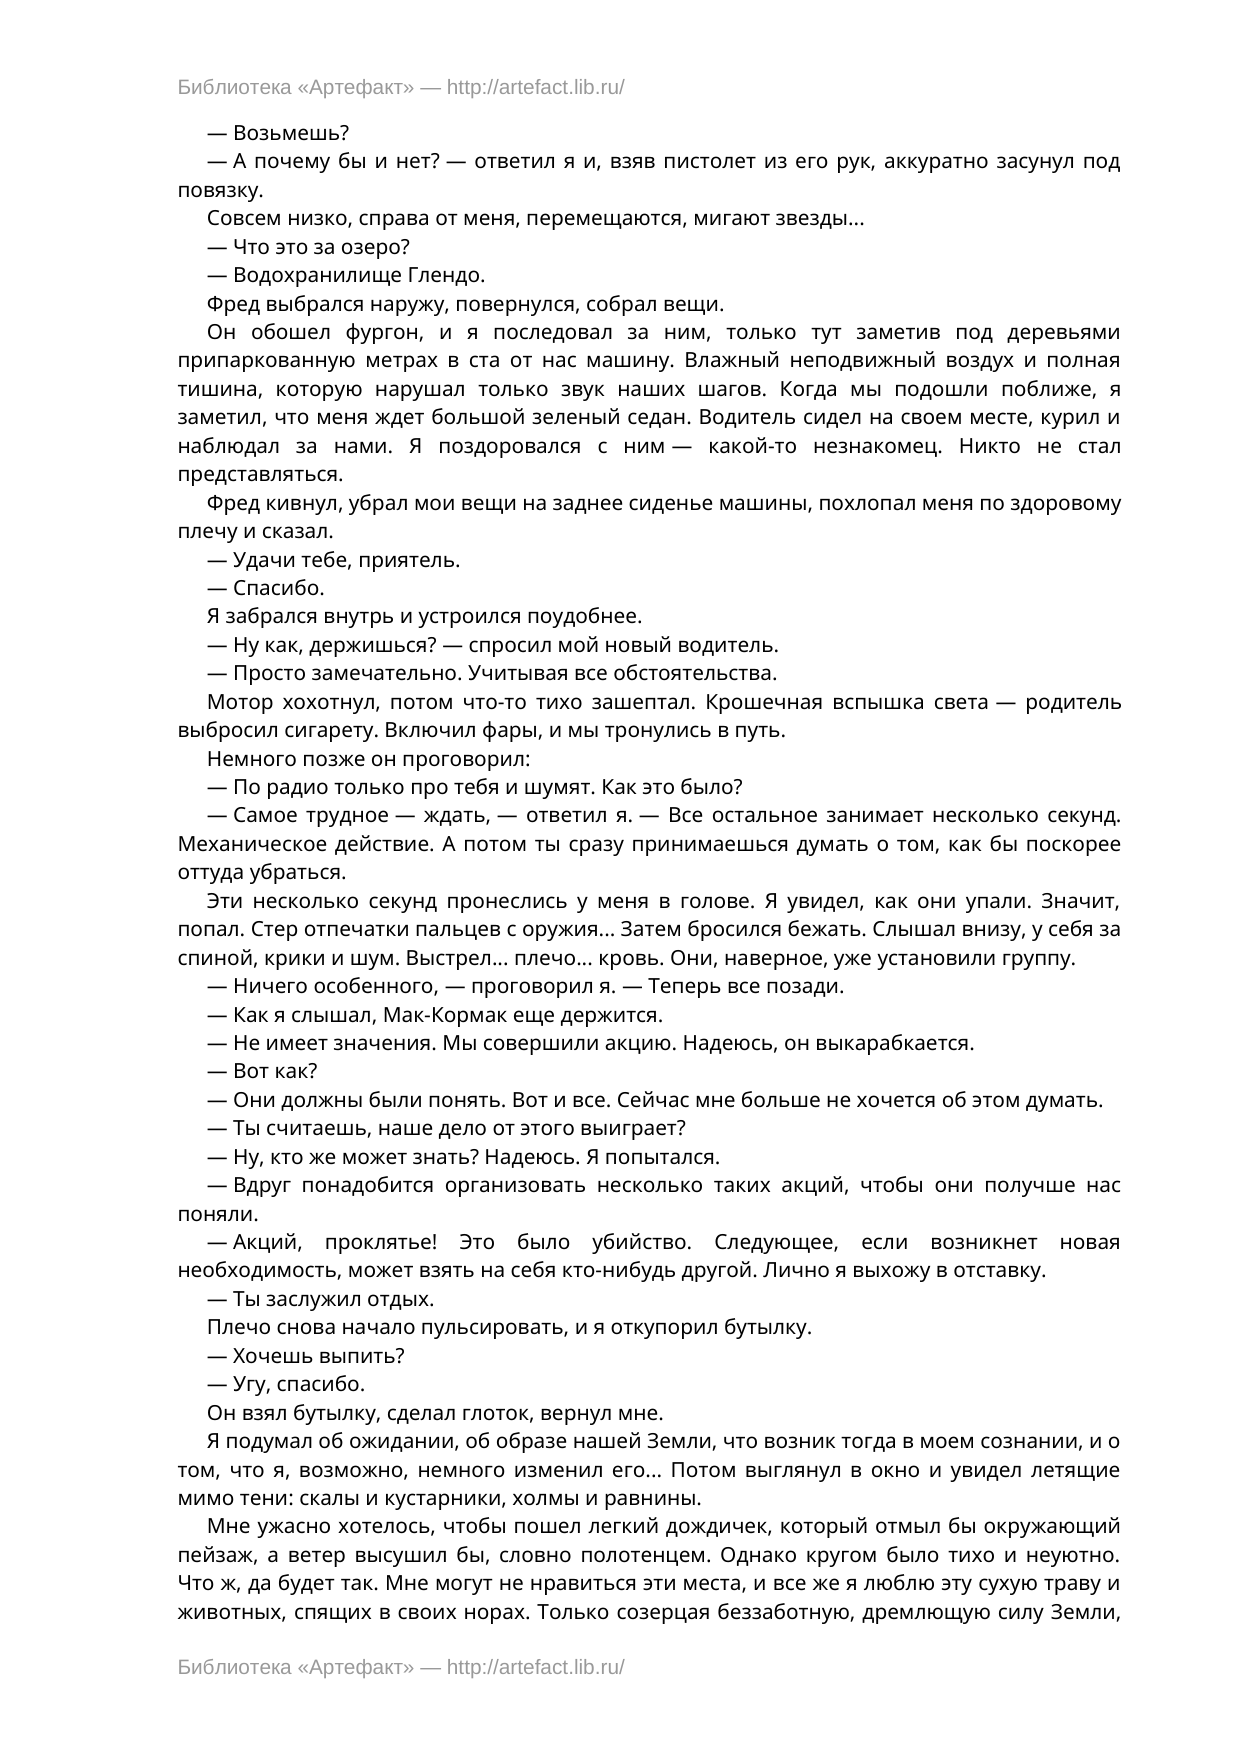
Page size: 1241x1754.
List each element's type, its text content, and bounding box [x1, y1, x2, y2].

text — Ну как, держишься? — спросил мой новый водитель. [177, 630, 1122, 658]
text — Хочешь выпить? [177, 1341, 1122, 1369]
text — Как я слышал, Мак-Кормак еще держится. [177, 1000, 1122, 1028]
text — Угу, спасибо. [177, 1369, 1122, 1398]
text — Вдруг понадобится организовать несколько таких акций, чтобы они получше нас поняли. [177, 1170, 1122, 1227]
text — Спасибо. [177, 573, 1122, 602]
text — Самое трудное — ждать, — ответил я. — Все остальное занимает несколько секунд. Механическое действие. А потом ты сразу принимаешься думать о том, как бы поскорее оттуда убраться. [177, 801, 1122, 886]
text Он обошел фургон, и я последовал за ним, только тут заметив под деревьями припаркованную метрах в ста от нас машину. Влажный неподвижный воздух и полная тишина, которую нарушал только звук наших шагов. Когда мы подошли поближе, я заметил, что меня ждет большой зеленый седан. Водитель сидел на своем месте, курил и наблюдал за нами. Я поздоровался с ним — какой-то незнакомец. Никто не стал представляться. [177, 317, 1122, 488]
text — Просто замечательно. Учитывая все обстоятельства. [177, 658, 1122, 687]
text Я подумал об ожидании, об образе нашей Земли, что возник тогда в моем сознании, и о том, что я, возможно, немного изменил его... Потом выглянул в окно и увидел летящие мимо тени: скалы и кустарники, холмы и равнины. [177, 1426, 1122, 1512]
text Мотор хохотнул, потом что-то тихо зашептал. Крошечная вспышка света — родитель выбросил сигарету. Включил фары, и мы тронулись в путь. [177, 687, 1122, 744]
text Эти несколько секунд пронеслись у меня в голове. Я увидел, как они упали. Значит, попал. Стер отпечатки пальцев с оружия... Затем бросился бежать. Слышал внизу, у себя за спиной, крики и шум. Выстрел... плечо... кровь. Они, наверное, уже установили группу. [177, 886, 1122, 971]
text — Водохранилище Глендо. [177, 260, 1122, 289]
text — Не имеет значения. Мы совершили акцию. Надеюсь, он выкарабкается. [177, 1028, 1122, 1057]
text Плечо снова начало пульсировать, и я откупорил бутылку. [177, 1312, 1122, 1341]
text — Ты считаешь, наше дело от этого выиграет? [177, 1113, 1122, 1142]
text Фред выбрался наружу, повернулся, собрал вещи. [177, 289, 1122, 317]
text Я забрался внутрь и устроился поудобнее. [177, 602, 1122, 630]
text Немного позже он проговорил: [177, 744, 1122, 772]
text Он взял бутылку, сделал глоток, вернул мне. [177, 1398, 1122, 1426]
text — А почему бы и нет? — ответил я и, взяв пистолет из его рук, аккуратно засунул под повязку. [177, 147, 1122, 203]
text — По радио только про тебя и шумят. Как это было? [177, 772, 1122, 801]
text Фред кивнул, убрал мои вещи на заднее сиденье машины, похлопал меня по здоровому плечу и сказал. [177, 488, 1122, 545]
text — Ничего особенного, — проговорил я. — Теперь все позади. [177, 971, 1122, 1000]
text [177, 1512, 1122, 1625]
text — Удачи тебе, приятель. [177, 545, 1122, 573]
text — Что это за озеро? [177, 232, 1122, 260]
text — Ты заслужил отдых. [177, 1284, 1122, 1312]
text — Вот как? [177, 1057, 1122, 1085]
text — Ну, кто же может знать? Надеюсь. Я попытался. [177, 1142, 1122, 1170]
text — Возьмешь? [177, 118, 1122, 147]
text — Акций, проклятье! Это было убийство. Следующее, если возникнет новая необходимость, может взять на себя кто-нибудь другой. Лично я выхожу в отставку. [177, 1227, 1122, 1284]
text Совсем низко, справа от меня, перемещаются, мигают звезды... [177, 203, 1122, 232]
text — Они должны были понять. Вот и все. Сейчас мне больше не хочется об этом думать. [177, 1085, 1122, 1113]
